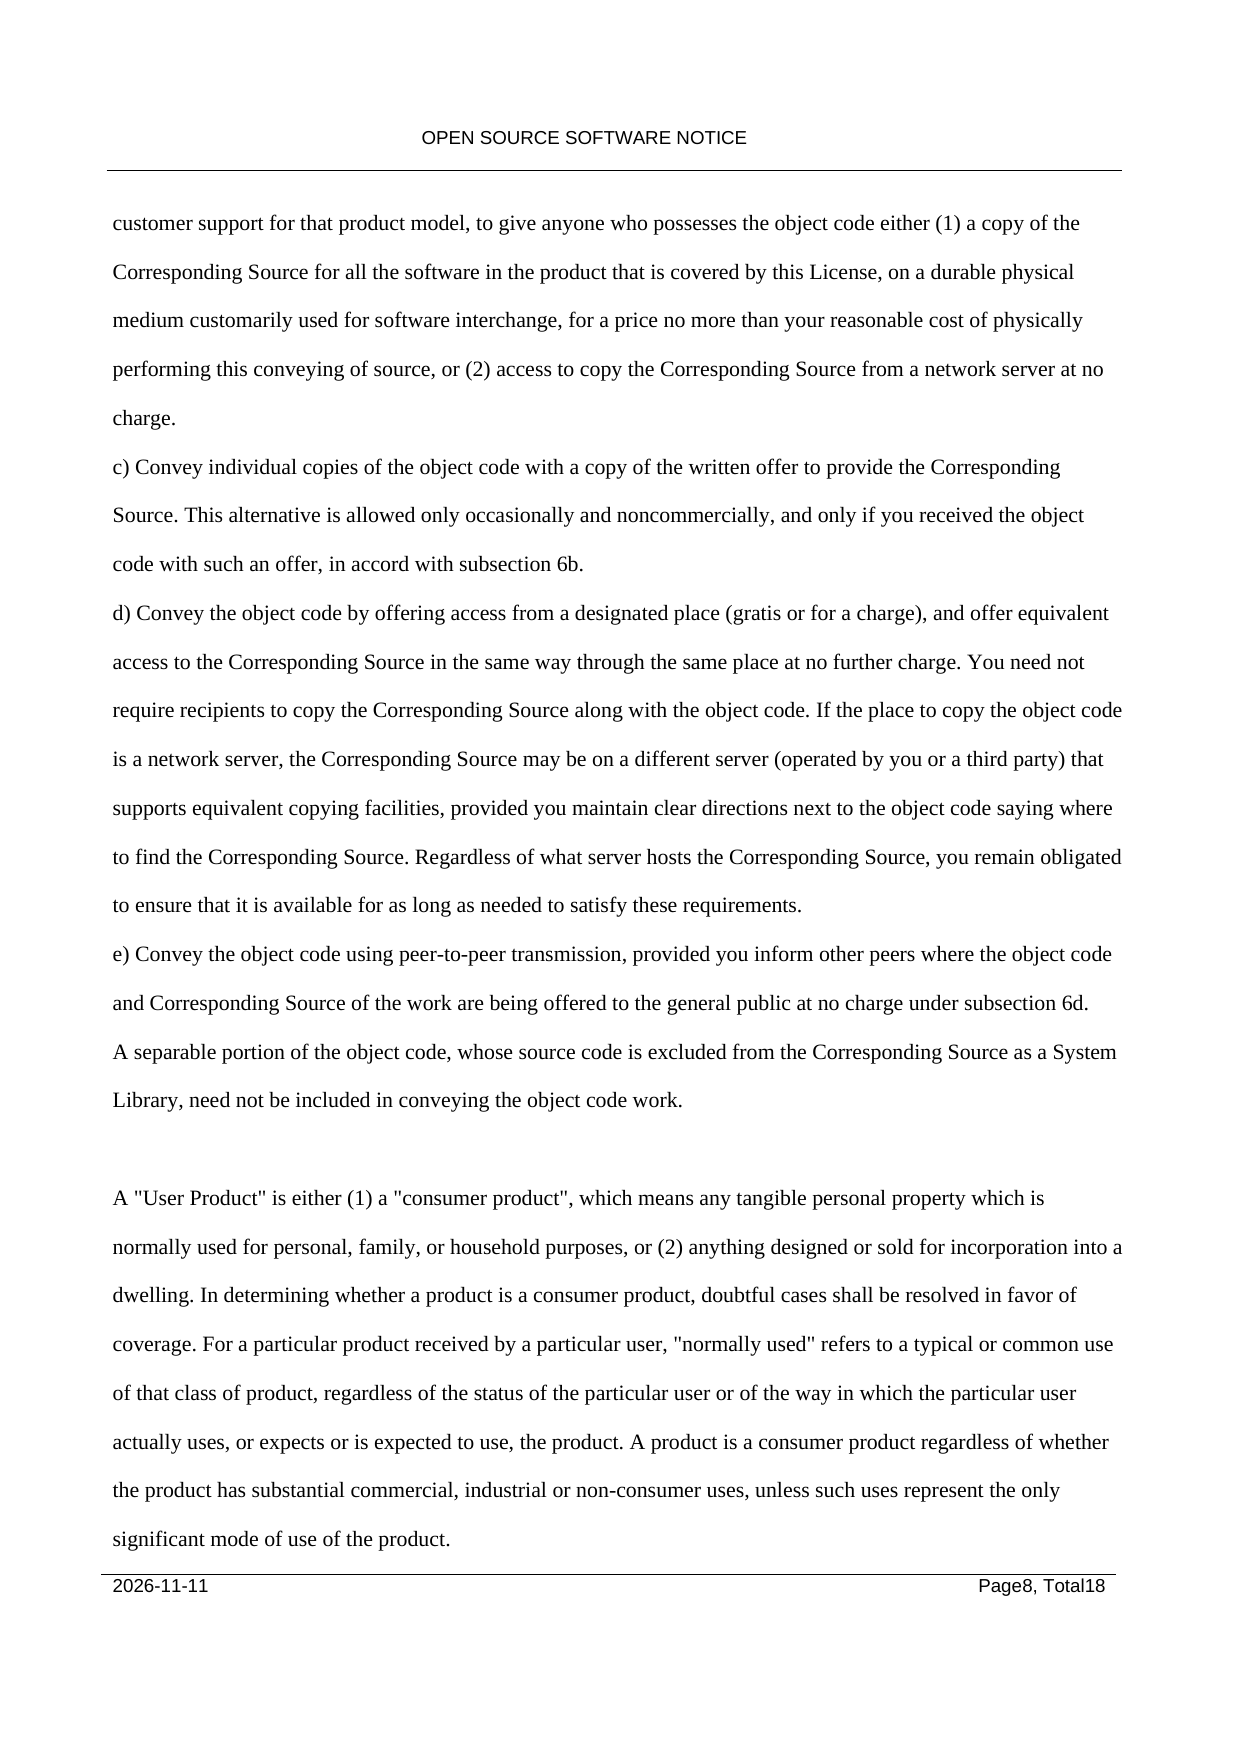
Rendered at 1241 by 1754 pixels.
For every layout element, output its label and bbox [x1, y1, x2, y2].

text [112, 206, 1128, 1555]
